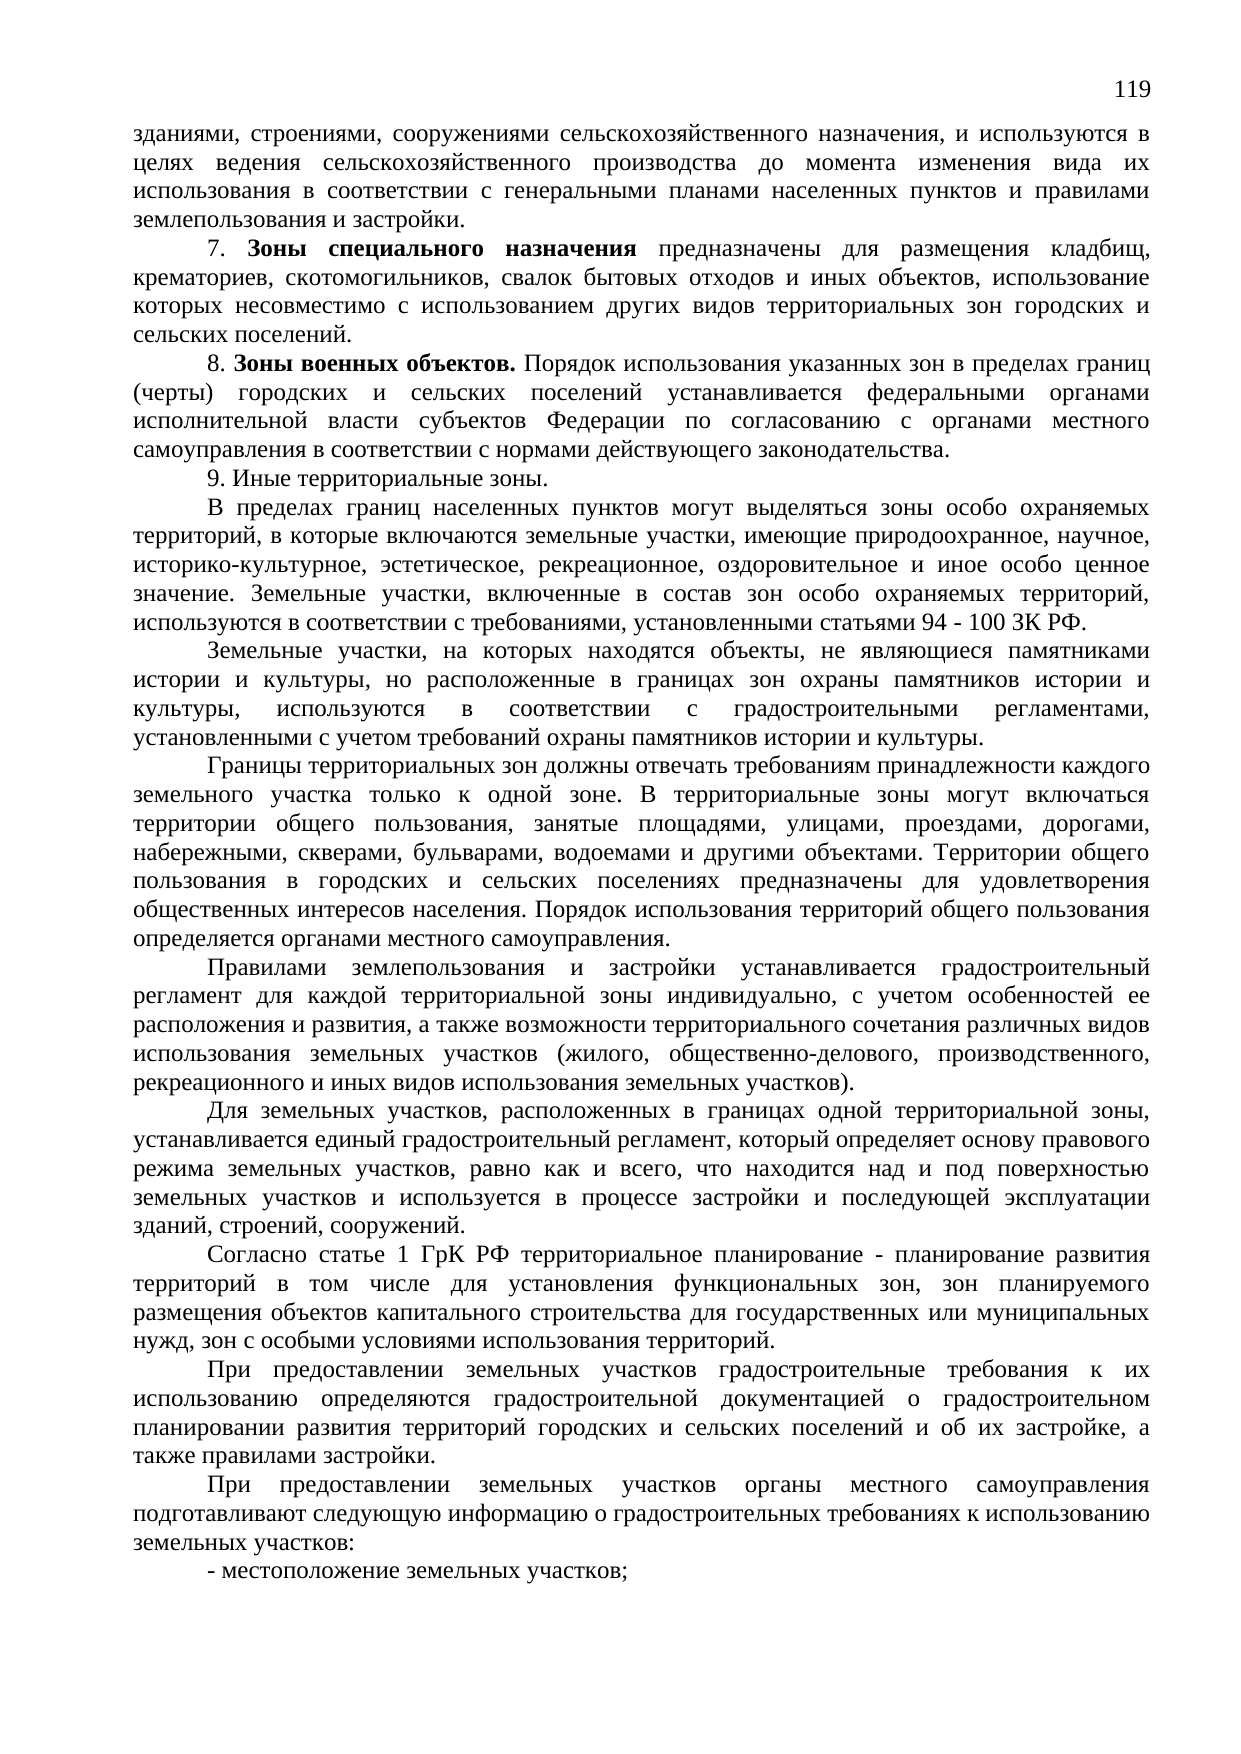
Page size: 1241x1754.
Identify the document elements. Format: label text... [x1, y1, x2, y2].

text Земельные участки, на которых находятся объекты, не являющиеся памятниками истории и культуры, но расположенные в границах зон охраны памятников истории и культуры, используются в соответствии с градостроительными регламентами, установленными с учетом требований охраны памятников истории и культуры. [133, 636, 1151, 751]
text Для земельных участков, расположенных в границах одной территориальной зоны, устанавливается единый градостроительный регламент, который определяет основу правового режима земельных участков, равно как и всего, что находится над и под поверхностью земельных участков и используется в процессе застройки и последующей эксплуатации зданий, строений, сооружений. [133, 1096, 1151, 1239]
text Согласно статье 1 ГрК РФ территориальное планирование - планирование развития территорий в том числе для установления функциональных зон, зон планируемого размещения объектов капитального строительства для государственных или муниципальных нужд, зон с особыми условиями использования территорий. [133, 1239, 1151, 1354]
text Правилами землепользования и застройки устанавливается градостроительный регламент для каждой территориальной зоны индивидуально, с учетом особенностей ее расположения и развития, а также возможности территориального сочетания различных видов использования земельных участков (жилого, общественно-делового, производственного, рекреационного и иных видов использования земельных участков). [133, 952, 1151, 1096]
text 8. Зоны военных объектов. Порядок использования указанных зон в пределах границ (черты) городских и сельских поселений устанавливается федеральными органами исполнительной власти субъектов Федерации по согласованию с органами местного самоуправления в соответствии с нормами действующего законодательства. [133, 348, 1151, 463]
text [133, 118, 1151, 233]
text 7. Зоны специального назначения предназначены для размещения кладбищ, крематориев, скотомогильников, свалок бытовых отходов и иных объектов, использование которых несовместимо с использованием других видов территориальных зон городских и сельских поселений. [133, 233, 1151, 348]
text При предоставлении земельных участков органы местного самоуправления подготавливают следующую информацию о градостроительных требованиях к использованию земельных участков: [133, 1469, 1151, 1556]
text - местоположение земельных участков; [133, 1556, 1151, 1584]
text 9. Иные территориальные зоны. [133, 463, 1151, 492]
text В пределах границ населенных пунктов могут выделяться зоны особо охраняемых территорий, в которые включаются земельные участки, имеющие природоохранное, научное, историко-культурное, эстетическое, рекреационное, оздоровительное и иное особо ценное значение. Земельные участки, включенные в состав зон особо охраняемых территорий, используются в соответствии с требованиями, установленными статьями 94 - 100 ЗК РФ. [133, 492, 1151, 636]
text При предоставлении земельных участков градостроительные требования к их использованию определяются градостроительной документацией о градостроительном планировании развития территорий городских и сельских поселений и об их застройке, а также правилами застройки. [133, 1354, 1151, 1469]
text Границы территориальных зон должны отвечать требованиям принадлежности каждого земельного участка только к одной зоне. В территориальные зоны могут включаться территории общего пользования, занятые площадями, улицами, проездами, дорогами, набережными, скверами, бульварами, водоемами и другими объектами. Территории общего пользования в городских и сельских поселениях предназначены для удовлетворения общественных интересов населения. Порядок использования территорий общего пользования определяется органами местного самоуправления. [133, 751, 1151, 952]
